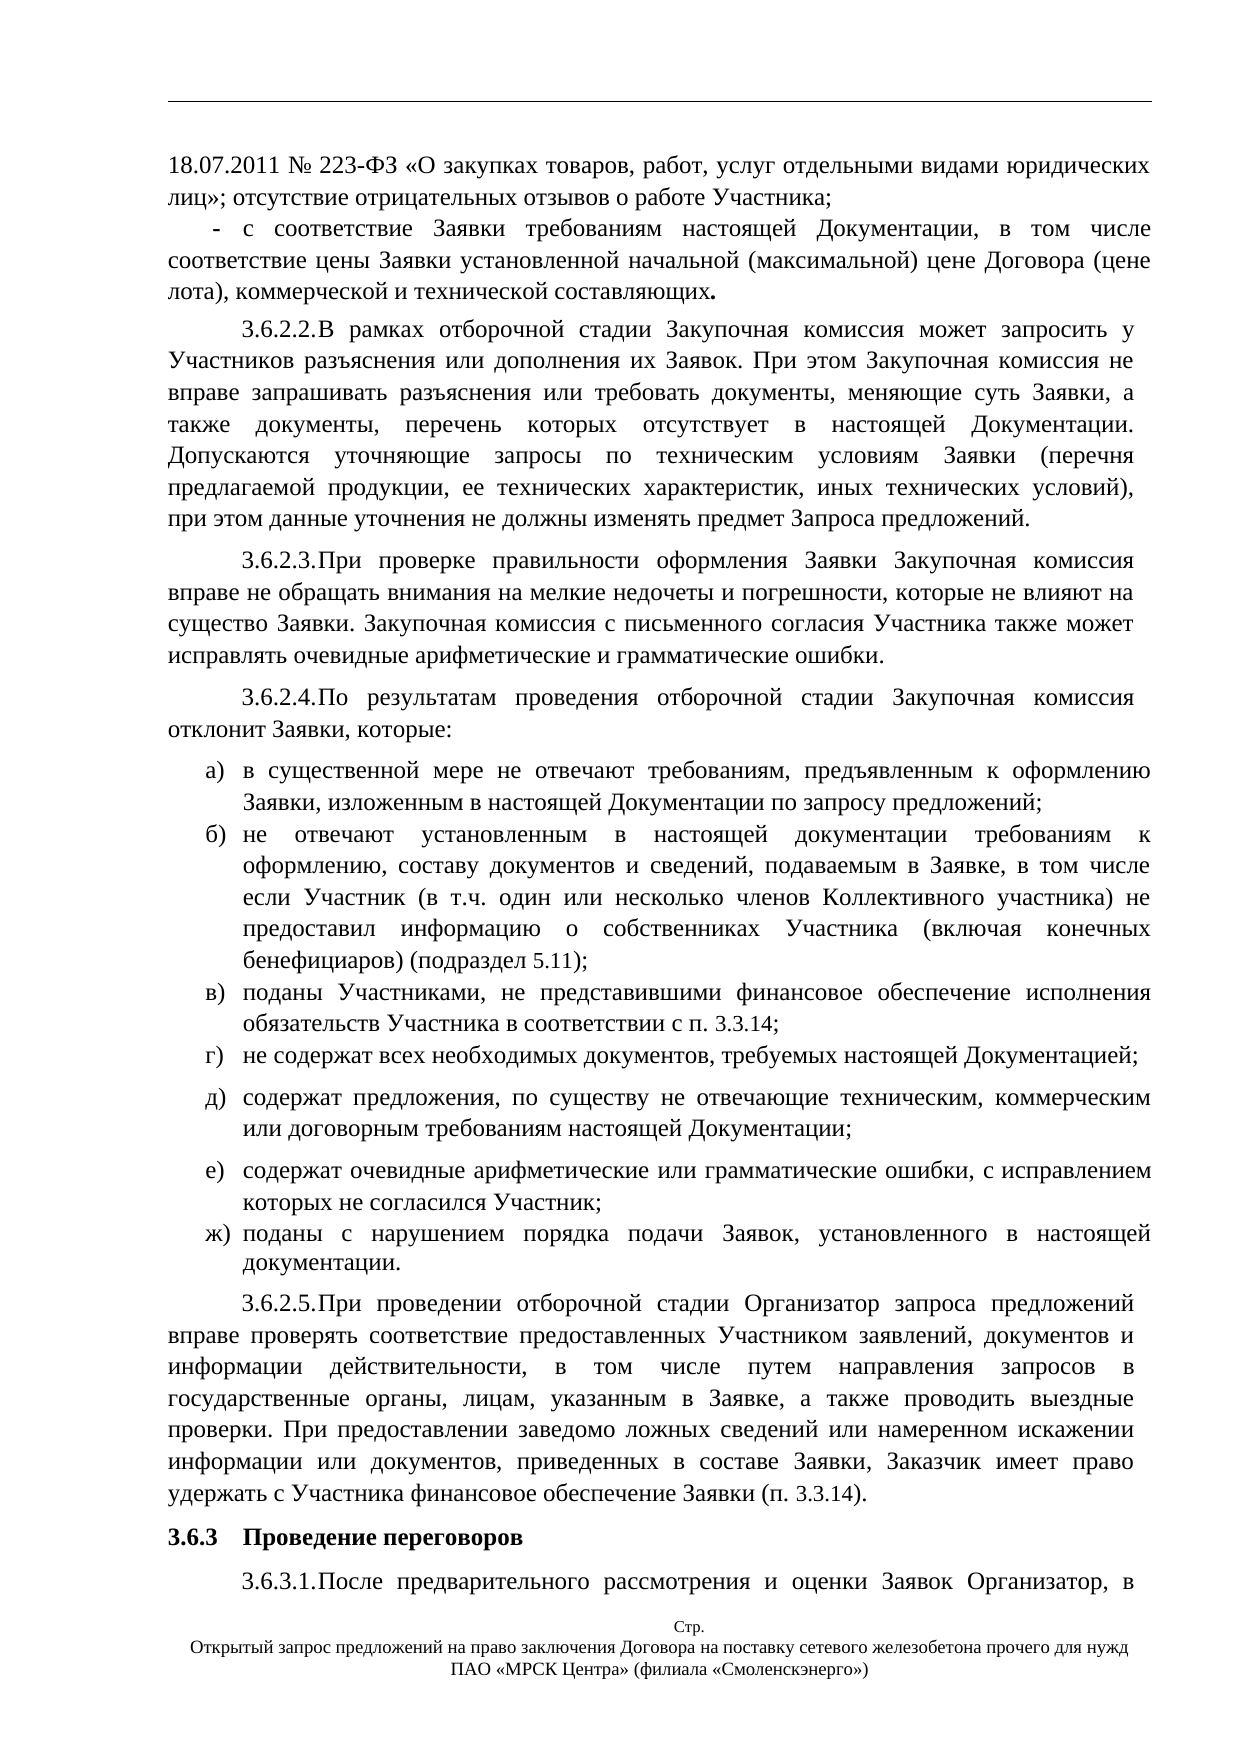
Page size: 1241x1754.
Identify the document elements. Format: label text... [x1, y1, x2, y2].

list с соответствие Заявки требованиям настоящей Документации, в том числе соответствие цены Заявки установленной начальной (максимальной) цене Договора (цене лота), коммерческой и технической составляющих. [168, 213, 1152, 305]
list не содержат всех необходимых документов, требуемых настоящей Документацией; [205, 1040, 1152, 1068]
list содержат очевидные арифметические или грамматические ошибки, с исправлением которых не согласился Участник; [205, 1155, 1152, 1216]
list В рамках отборочной стадии Закупочная комиссия может запросить у Участников разъяснения или дополнения их Заявок. При этом Закупочная комиссия не вправе запрашивать разъяснения или требовать документы, меняющие суть Заявки, а также документы, перечень которых отсутствует в настоящей Документации. Допускаются уточняющие запросы по техническим условиям Заявки (перечня предлагаемой продукции, ее технических характеристик, иных технических условий), при этом данные уточнения не должны изменять предмет Запроса предложений. [168, 314, 1135, 532]
list поданы Участниками, не представившими финансовое обеспечение исполнения обязательств Участника в соответствии с п. 3.3.14; [205, 977, 1152, 1037]
list поданы с нарушением порядка подачи Заявок, установленного в настоящей документации. [205, 1218, 1152, 1276]
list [168, 1566, 1135, 1594]
list При проверке правильности оформления Заявки Закупочная комиссия вправе не обращать внимания на мелкие недочеты и погрешности, которые не влияют на существо Заявки. Закупочная комиссия с письменного согласия Участника также может исправлять очевидные арифметические и грамматические ошибки. [168, 545, 1135, 669]
list По результатам проведения отборочной стадии Закупочная комиссия отклонит Заявки, которые: [168, 682, 1135, 742]
list не отвечают установленным в настоящей документации требованиям к оформлению, составу документов и сведений, подаваемым в Заявке, в том числе если Участник (в т.ч. один или несколько членов Коллективного участника) не предоставил информацию о собственниках Участника (включая конечных бенефициаров) (подраздел 5.11); [205, 819, 1152, 974]
list При проведении отборочной стадии Организатор запроса предложений вправе проверять соответствие предоставленных Участником заявлений, документов и информации действительности, в том числе путем направления запросов в государственные органы, лицам, указанным в Заявке, а также проводить выездные проверки. При предоставлении заведомо ложных сведений или намеренном искажении информации или документов, приведенных в составе Заявки, Заказчик имеет право удержать с Участника финансовое обеспечение Заявки (п. 3.3.14). [168, 1288, 1135, 1506]
subtitle Проведение переговоров [168, 1522, 1152, 1551]
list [168, 150, 1152, 210]
list в существенной мере не отвечают требованиям, предъявленным к оформлению Заявки, изложенным в настоящей Документации по запросу предложений; [205, 756, 1152, 816]
list содержат предложения, по существу не отвечающие техническим, коммерческим или договорным требованиям настоящей Документации; [205, 1082, 1152, 1142]
